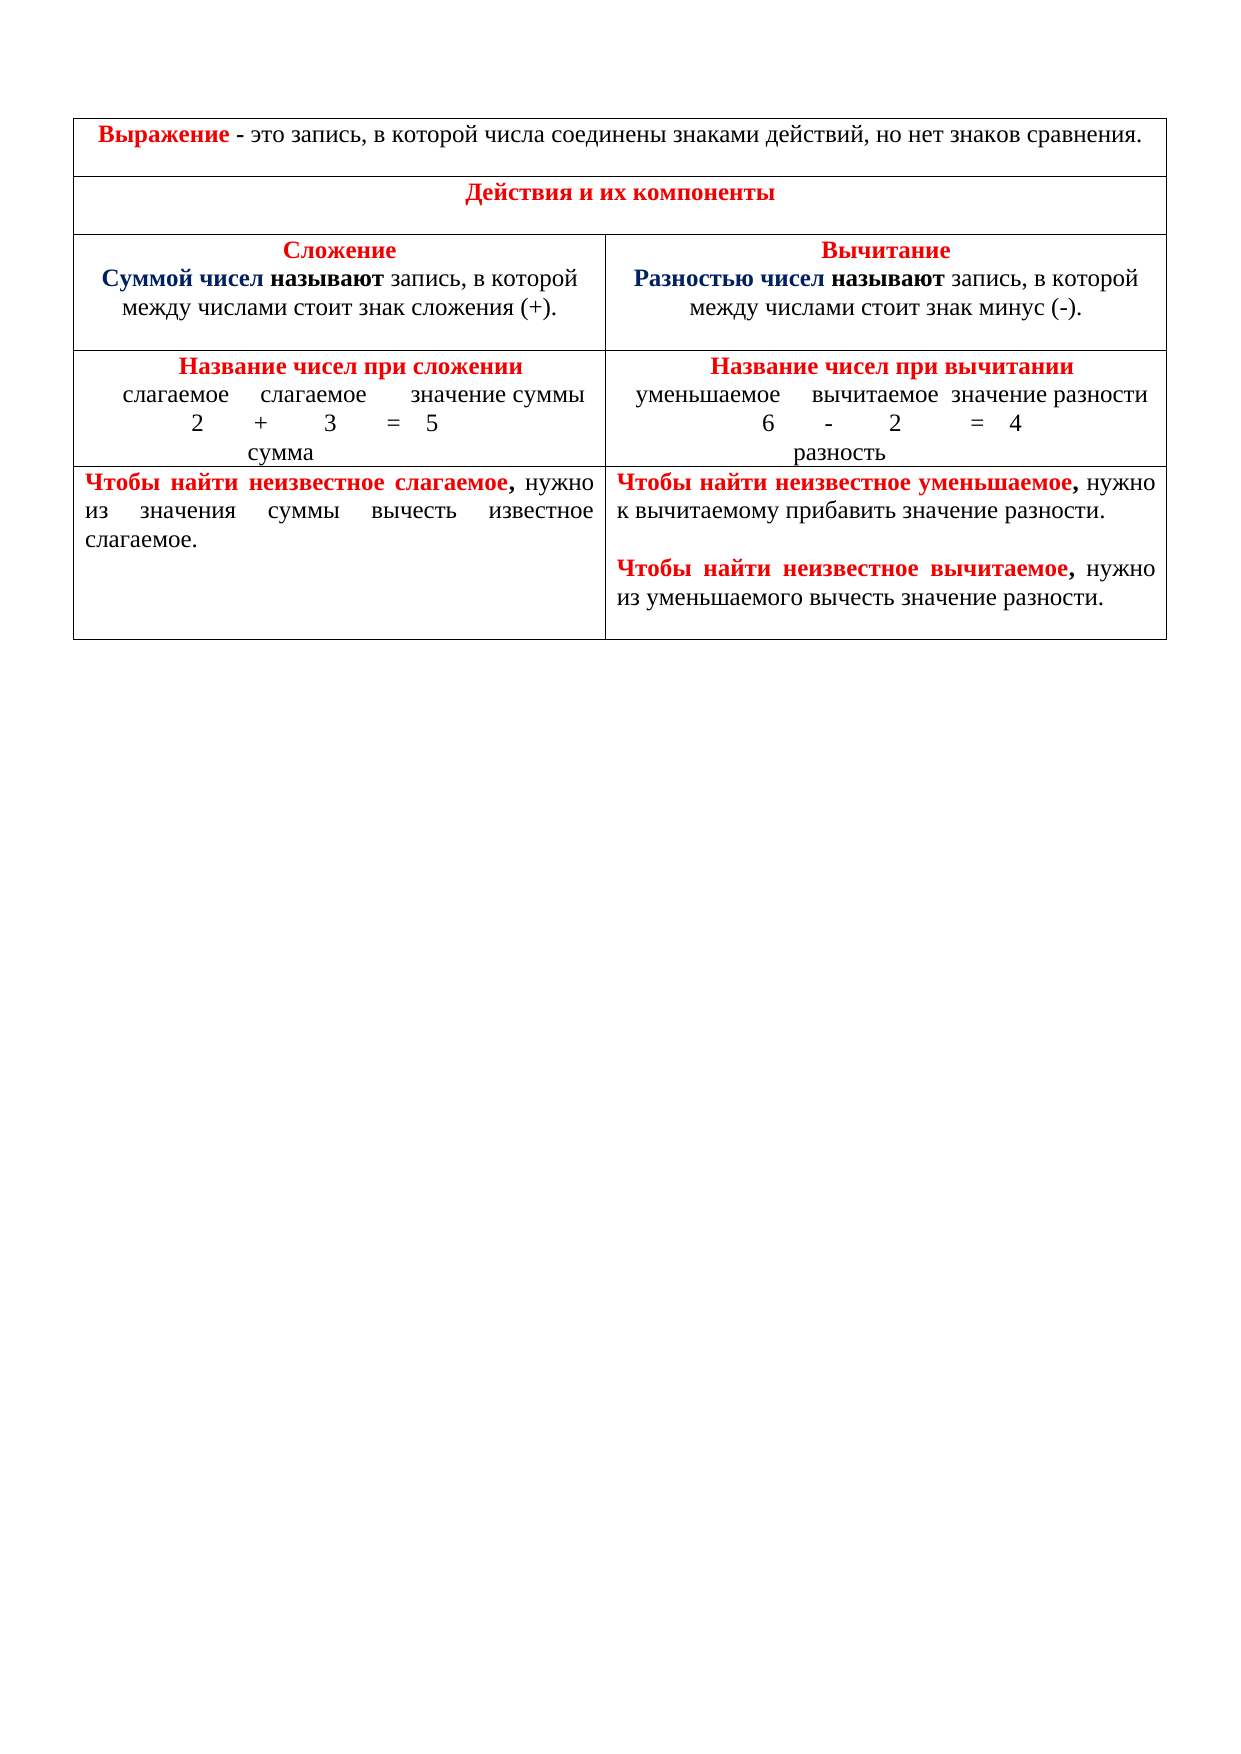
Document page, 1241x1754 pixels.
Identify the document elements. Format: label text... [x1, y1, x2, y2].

table_cell Название чисел при вычитании уменьшаемое вычитаемое значение разности 6 - 2 = 4 разность [606, 351, 1166, 466]
table_cell Вычитание Разностью чисел называют запись, в которой между числами стоит знак минус (-). [606, 235, 1166, 350]
table_cell Действия и их компоненты [74, 177, 1166, 234]
table_cell Чтобы найти неизвестное уменьшаемое, нужно к вычитаемому прибавить значение разности. Чтобы найти неизвестное вычитаемое, нужно из уменьшаемого вычесть значение разности. [606, 467, 1166, 639]
table_header Выражение - это запись, в которой числа соединены знаками действий, но нет знаков сравнения. [74, 119, 1166, 176]
table_cell Название чисел при сложении слагаемое слагаемое значение суммы 2 + 3 = 5 сумма [74, 351, 605, 466]
table_cell Чтобы найти неизвестное слагаемое, нужно из значения суммы вычесть известное слагаемое. [74, 467, 605, 639]
table_cell Сложение Суммой чисел называют запись, в которой между числами стоит знак сложения (+). [74, 235, 605, 350]
